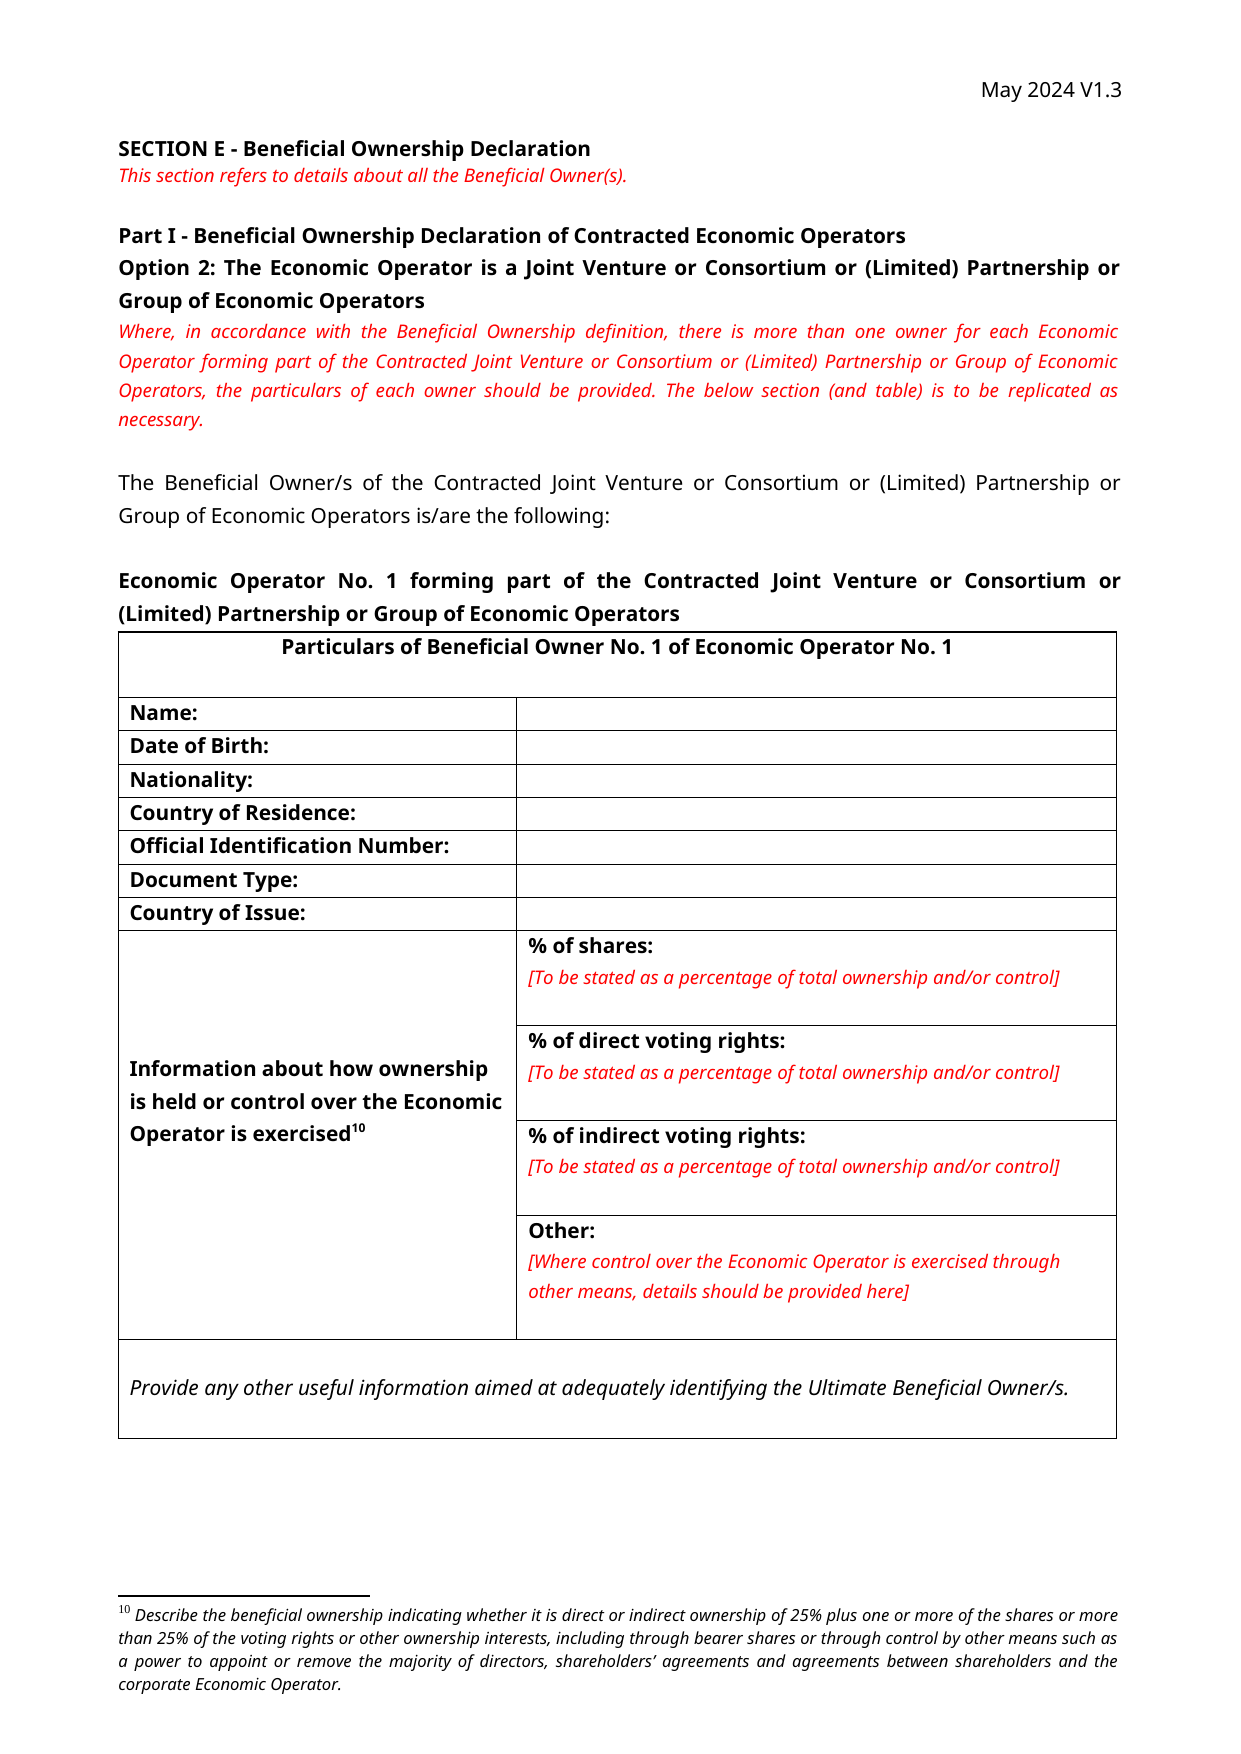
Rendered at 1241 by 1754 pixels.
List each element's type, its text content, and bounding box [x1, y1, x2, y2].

table_cell Other: [Where control over the Economic Operator is exercised through other means, details should be provided here] [517, 1216, 1116, 1339]
table_cell [517, 898, 1116, 930]
table_cell [517, 831, 1116, 864]
table_cell [517, 698, 1116, 730]
text SECTION E - Beneficial Ownership Declaration [118, 134, 1122, 162]
text Where, in accordance with the Beneficial Ownership definition, there is more than one owner for each Economic Operator forming part of the Contracted Joint Venture or Consortium or (Limited) Partnership or Group of Economic Operators, the particulars of each owner should be provided. The below section (and table) is to be replicated as necessary. [118, 319, 1122, 432]
table_cell Provide any other useful information aimed at adequately identifying the Ultimate Beneficial Owner/s. [119, 1340, 1116, 1437]
table_cell % of shares: [To be stated as a percentage of total ownership and/or control] [517, 931, 1116, 1025]
text This section refers to details about all the Beneficial Owner(s). [118, 162, 1122, 188]
text Part I - Beneficial Ownership Declaration of Contracted Economic Operators [118, 221, 1122, 249]
table_cell Information about how ownership is held or control over the Economic Operator is exercised [119, 931, 516, 1339]
table_cell [517, 731, 1116, 764]
table_header Particulars of Beneficial Owner No. 1 of Economic Operator No. 1 [119, 633, 1116, 697]
table_cell Name: [119, 698, 516, 730]
table_cell [517, 765, 1116, 797]
text Economic Operator No. 1 forming part of the Contracted Joint Venture or Consortium or (Limited) Partnership or Group of Economic Operators [118, 566, 1122, 627]
table_cell Country of Issue: [119, 898, 516, 930]
table_cell Document Type: [119, 865, 516, 897]
table_cell Date of Birth: [119, 731, 516, 764]
text The Beneficial Owner/s of the Contracted Joint Venture or Consortium or (Limited) Partnership or Group of Economic Operators is/are the following: [118, 468, 1122, 529]
table_cell [517, 865, 1116, 897]
text Option 2: The Economic Operator is a Joint Venture or Consortium or (Limited) Partnership or Group of Economic Operators [118, 253, 1122, 314]
table_cell Nationality: [119, 765, 516, 797]
table_cell % of direct voting rights: [To be stated as a percentage of total ownership and/or control] [517, 1026, 1116, 1120]
table_cell Country of Residence: [119, 798, 516, 830]
table_cell [517, 798, 1116, 830]
table_cell Official Identification Number: [119, 831, 516, 864]
table_cell % of indirect voting rights: [To be stated as a percentage of total ownership and/or control] [517, 1121, 1116, 1215]
